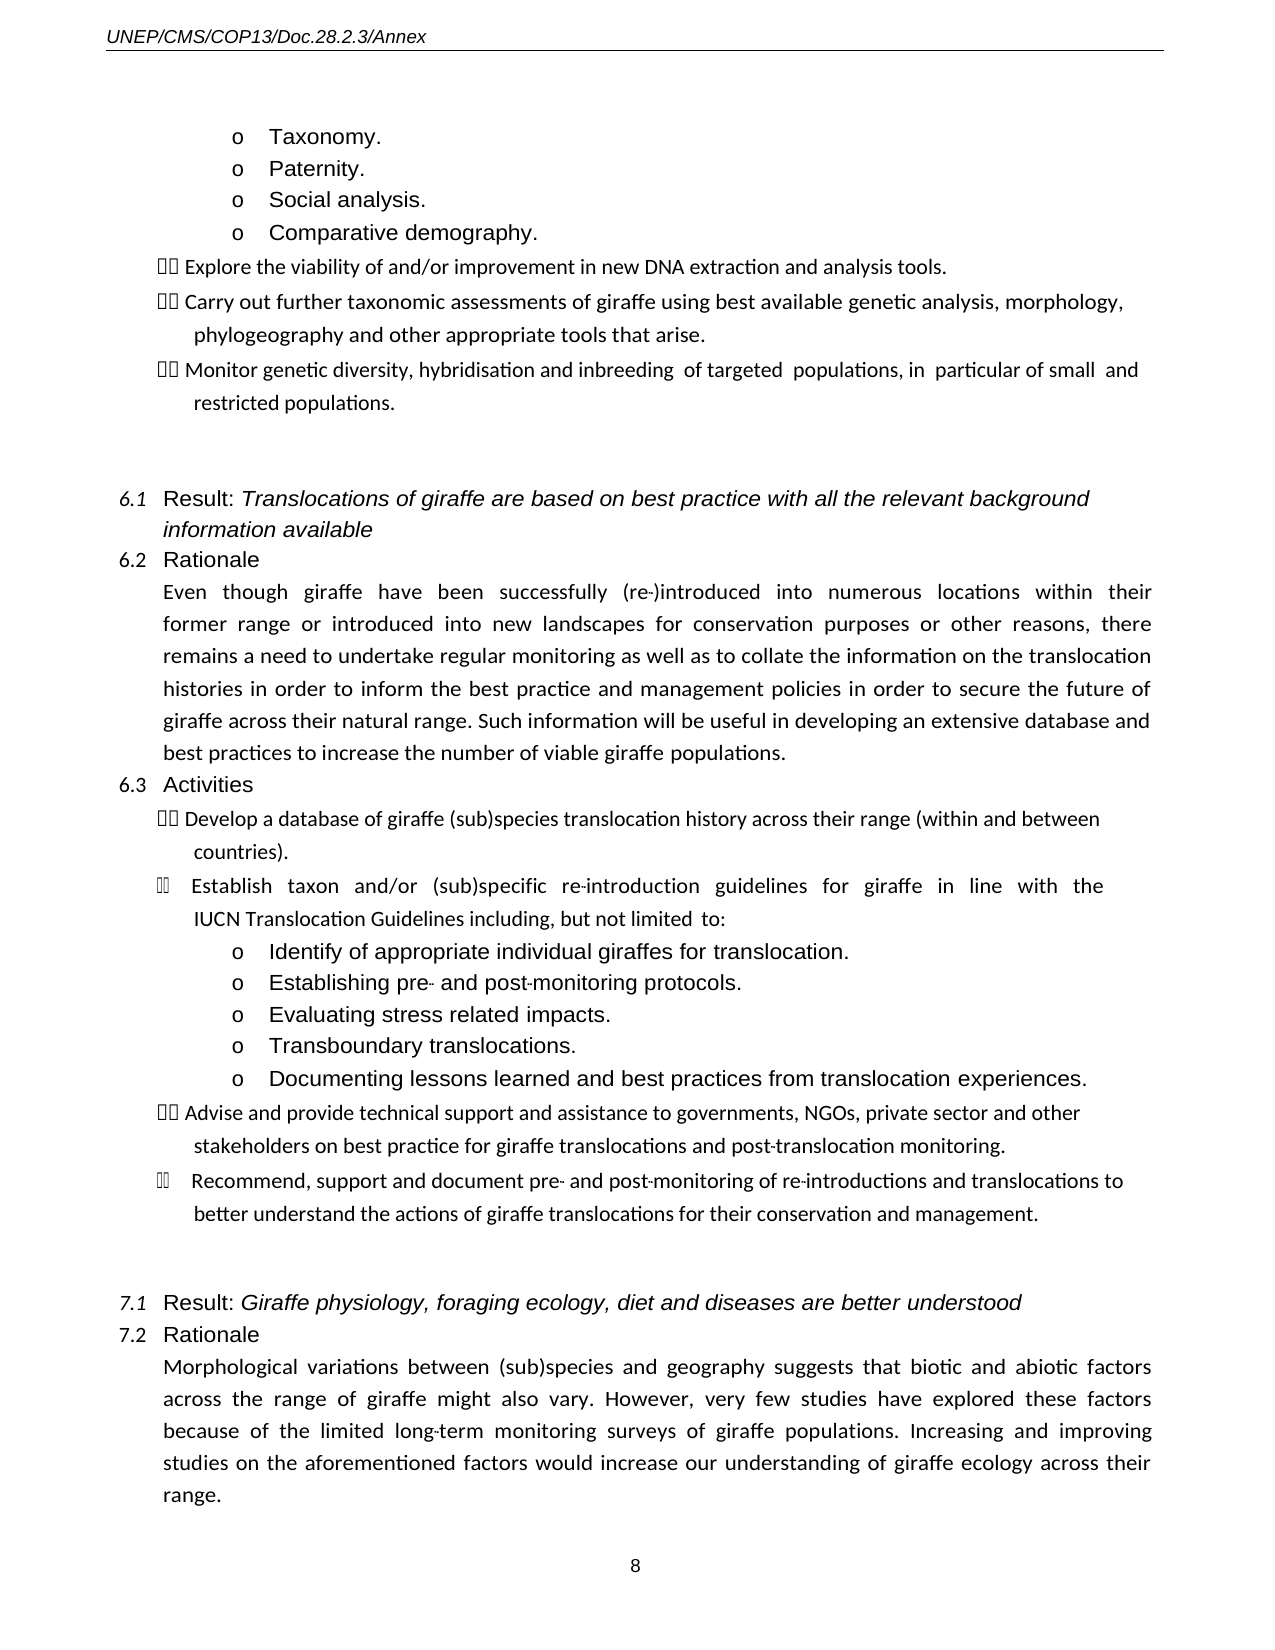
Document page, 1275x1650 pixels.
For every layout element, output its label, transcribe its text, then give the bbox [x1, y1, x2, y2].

text  Develop a database of giraffe (sub)species translocation history across their range (within and between countries). [156, 803, 1164, 865]
list Transboundary translocations. [231, 1033, 1164, 1061]
text  Establish taxon and/or (sub)specific re-­‐introduction guidelines for giraffe in line with the IUCN Translocation Guidelines including, but not limited to: [156, 871, 1164, 932]
list Result: Translocations of giraffe are based on best practice with all the relevant background information available [118, 485, 1152, 542]
text  Recommend, support and document pre-­‐ and post-­‐monitoring of re-­‐introductions and translocations to better understand the actions of giraffe translocations for their conservation and management. [156, 1165, 1164, 1227]
text  Explore the viability of and/or improvement in new DNA extraction and analysis tools. [156, 251, 1164, 281]
text Morphological variations between (sub)species and geography suggests that biotic and abiotic factors across the range of giraffe might also vary. However, very few studies have explored these factors because of the limited long-­‐term monitoring surveys of giraffe populations. Increasing and improving studies on the aforementioned factors would increase our understanding of giraffe ecology across their range. [163, 1353, 1152, 1508]
list Documenting lessons learned and best practices from translocation experiences. [231, 1066, 1164, 1093]
list Comparative demography. [231, 219, 1164, 247]
text Even though giraffe have been successfully (re-­‐)introduced into numerous locations within their former range or introduced into new landscapes for conservation purposes or other reasons, there remains a need to undertake regular monitoring as well as to collate the information on the translocation histories in order to inform the best practice and management policies in order to secure the future of giraffe across their natural range. Such information will be useful in developing an extensive database and best practices to increase the number of viable giraffe populations. [163, 578, 1152, 766]
list Social analysis. [231, 187, 1164, 214]
text  Carry out further taxonomic assessments of giraffe using best available genetic analysis, morphology, phylogeography and other appropriate tools that arise. [156, 286, 1164, 348]
list Activities [118, 771, 1164, 797]
text  Advise and provide technical support and assistance to governments, NGOs, private sector and other stakeholders on best practice for giraffe translocations and post-­‐translocation monitoring. [156, 1097, 1164, 1159]
list Rationale [118, 547, 1164, 573]
list Evaluating stress related impacts. [231, 1002, 1164, 1029]
list Identify of appropriate individual giraffes for translocation. [231, 938, 1164, 965]
list Result: Giraffe physiology, foraging ecology, diet and diseases are better understood [118, 1289, 1164, 1316]
list Paternity. [231, 156, 1164, 183]
list Rationale [118, 1321, 1164, 1348]
text  Monitor genetic diversity, hybridisation and inbreeding of targeted populations, in particular of small and restricted populations. [156, 354, 1164, 416]
list Establishing pre-­‐ and post-­‐monitoring protocols. [231, 970, 1164, 997]
list Taxonomy. [231, 124, 1164, 151]
